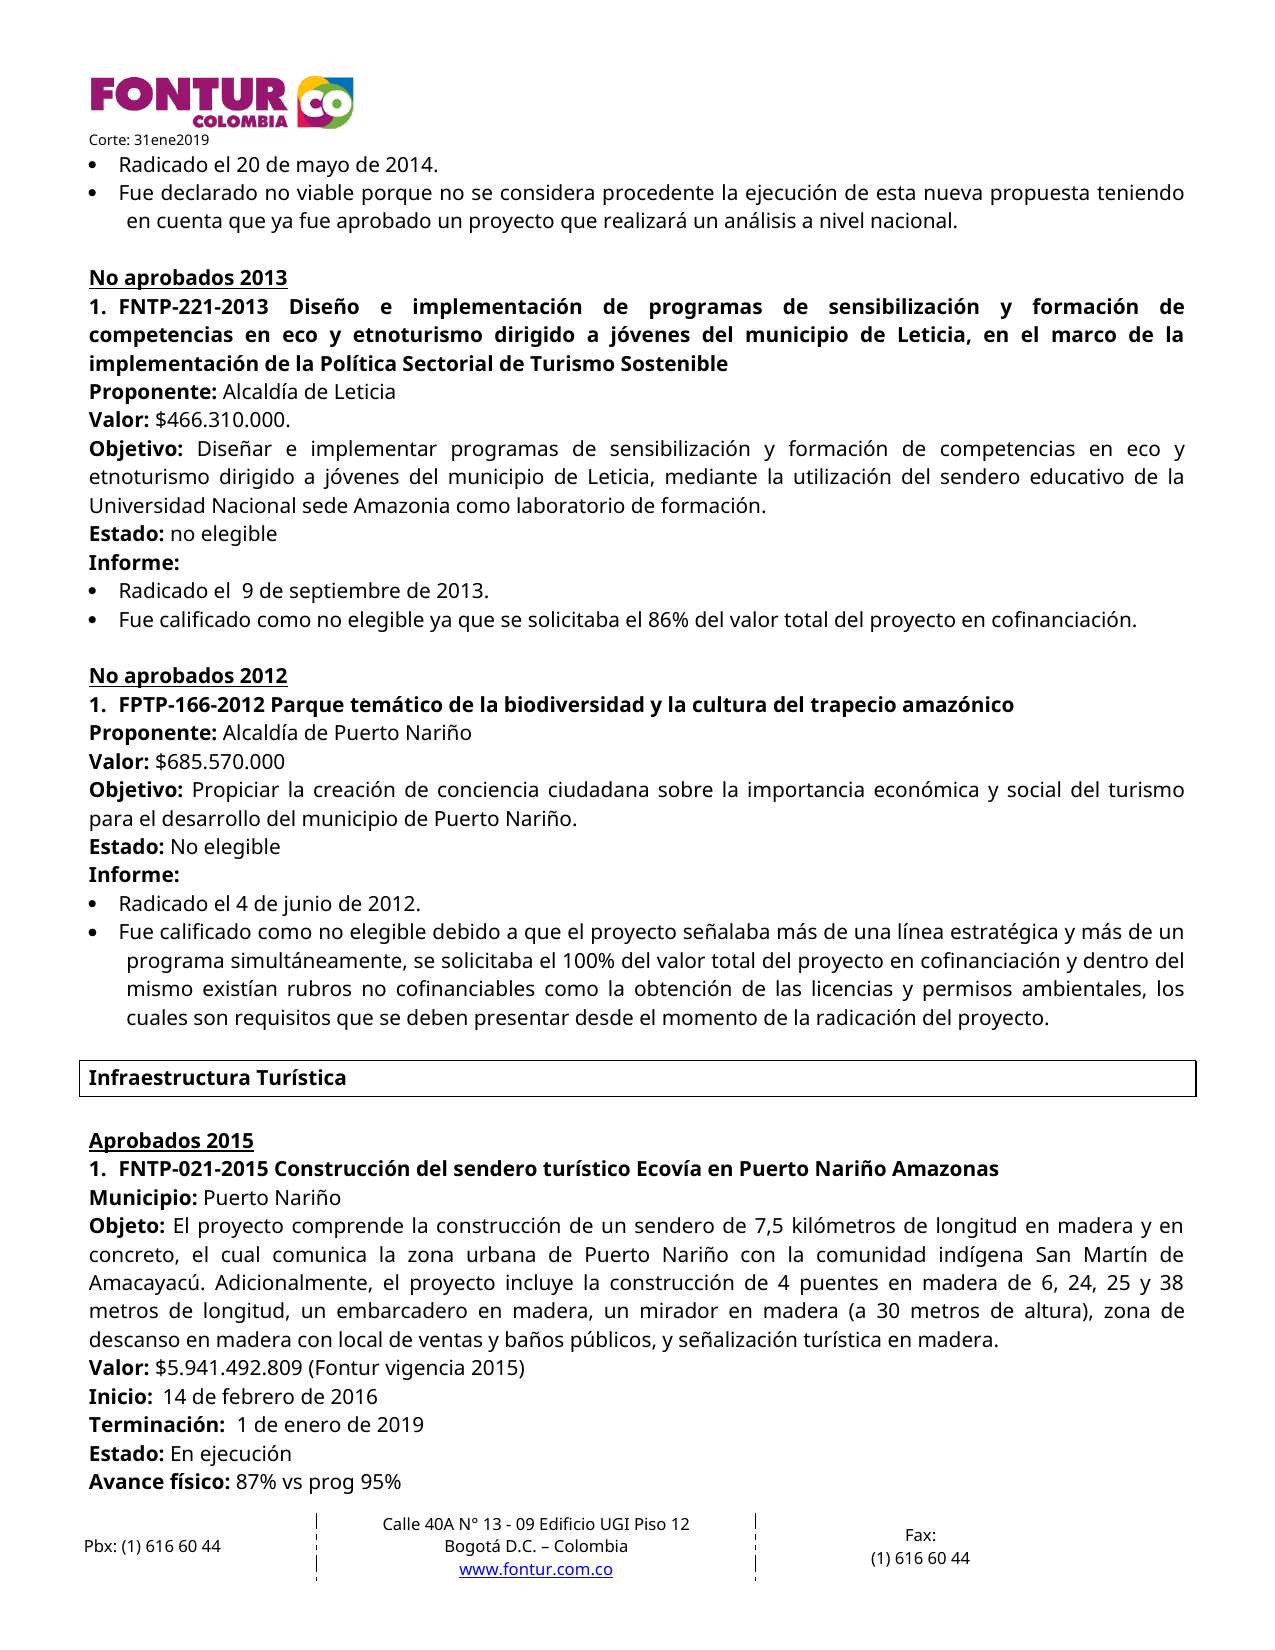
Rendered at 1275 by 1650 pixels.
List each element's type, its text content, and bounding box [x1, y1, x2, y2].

text No aprobados 2013 [89, 263, 1186, 292]
text Inicio: 14 de febrero de 2016 [89, 1382, 1186, 1410]
picture [88, 73, 355, 130]
list Objetivo: Diseñar e implementar programas de sensibilización y formación de competencias en eco y etnoturismo dirigido a jóvenes del municipio de Leticia, mediante la utilización del sendero educativo de la Universidad Nacional sede Amazonia como laboratorio de formación. [89, 434, 1186, 519]
text Proponente: Alcaldía de Puerto Nariño [89, 718, 1186, 747]
text Valor: $5.941.492.809 (Fontur vigencia 2015) [89, 1353, 1186, 1382]
list Fue calificado como no elegible ya que se solicitaba el 86% del valor total del proyecto en cofinanciación. [89, 605, 1186, 633]
list Fue calificado como no elegible debido a que el proyecto señalaba más de una línea estratégica y más de un programa simultáneamente, se solicitaba el 100% del valor total del proyecto en cofinanciación y dentro del mismo existían rubros no cofinanciables como la obtención de las licencias y permisos ambientales, los cuales son requisitos que se deben presentar desde el momento de la radicación del proyecto. [89, 917, 1186, 1031]
list FPTP-166-2012 Parque temático de la biodiversidad y la cultura del trapecio amazónico [89, 690, 1186, 718]
text Estado: En ejecución [89, 1439, 1186, 1467]
list FNTP-021-2015 Construcción del sendero turístico Ecovía en Puerto Nariño Amazonas [274, 1154, 1186, 1183]
list Informe: [89, 548, 1186, 576]
text Objetivo: Propiciar la creación de conciencia ciudadana sobre la importancia económica y social del turismo para el desarrollo del municipio de Puerto Nariño. [89, 775, 1186, 832]
list Proponente: Alcaldía de Leticia [89, 377, 1186, 406]
list FNTP-021-2015 Construcción del sendero turístico Ecovía en Puerto Nariño Amazonas [89, 1154, 269, 1183]
text Infraestructura Turística [80, 1061, 1195, 1096]
list FNTP-221-2013 Diseño e implementación de programas de sensibilización y formación de competencias en eco y etnoturismo dirigido a jóvenes del municipio de Leticia, en el marco de la implementación de la Política Sectorial de Turismo Sostenible [89, 292, 1186, 377]
list Radicado el 4 de junio de 2012. [89, 889, 1186, 917]
text Estado: No elegible [89, 832, 1186, 861]
list Radicado el 9 de septiembre de 2013. [89, 576, 1186, 605]
text Municipio: Puerto Nariño [89, 1183, 1186, 1211]
list Radicado el 20 de mayo de 2014. [89, 150, 1186, 178]
text No aprobados 2012 [89, 662, 1186, 690]
text Objeto: El proyecto comprende la construcción de un sendero de 7,5 kilómetros de longitud en madera y en concreto, el cual comunica la zona urbana de Puerto Nariño con la comunidad indígena San Martín de Amacayacú. Adicionalmente, el proyecto incluye la construcción de 4 puentes en madera de 6, 24, 25 y 38 metros de longitud, un embarcadero en madera, un mirador en madera (a 30 metros de altura), zona de descanso en madera con local de ventas y baños públicos, y señalización turística en madera. [89, 1211, 1186, 1353]
text Terminación: 1 de enero de 2019 [89, 1410, 1186, 1439]
text Aprobados 2015 [89, 1126, 1186, 1154]
list Valor: $466.310.000. [89, 406, 1186, 434]
text Avance físico: 87% vs prog 95% [89, 1467, 1186, 1496]
text Valor: $685.570.000 [89, 747, 1186, 775]
list Estado: no elegible [89, 519, 1186, 548]
list Fue declarado no viable porque no se considera procedente la ejecución de esta nueva propuesta teniendo en cuenta que ya fue aprobado un proyecto que realizará un análisis a nivel nacional. [89, 178, 1186, 235]
text Informe: [89, 861, 1186, 889]
